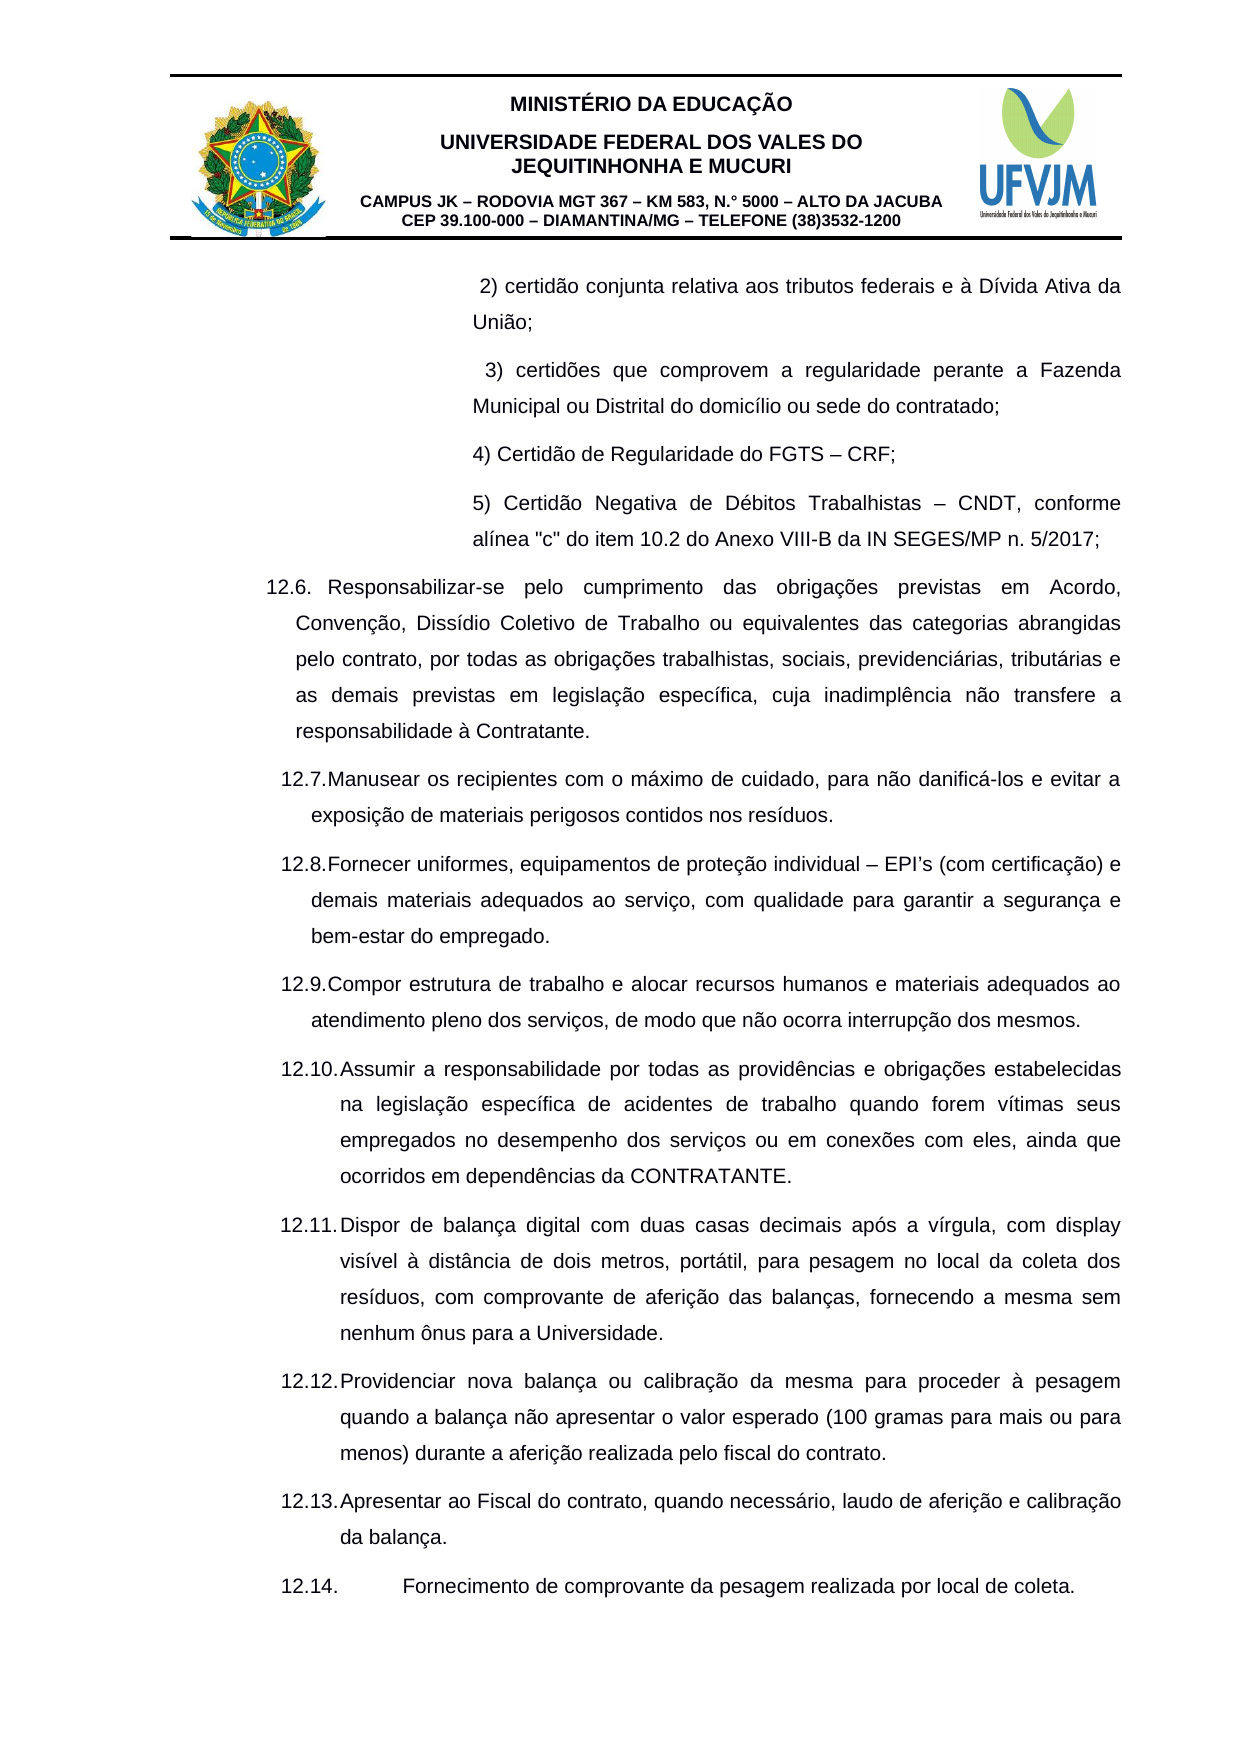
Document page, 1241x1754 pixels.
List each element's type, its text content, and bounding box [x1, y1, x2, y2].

list Manusear os recipientes com o máximo de cuidado, para não danificá-los e evitar a exposição de materiais perigosos contidos nos resíduos. [281, 767, 1122, 827]
list Dispor de balança digital com duas casas decimais após a vírgula, com display visível à distância de dois metros, portátil, para pesagem no local da coleta dos resíduos, com comprovante de aferição das balanças, fornecendo a mesma sem nenhum ônus para a Universidade. [280, 1213, 1122, 1344]
list Responsabilizar-se pelo cumprimento das obrigações previstas em Acordo, Convenção, Dissídio Coletivo de Trabalho ou equivalentes das categorias abrangidas pelo contrato, por todas as obrigações trabalhistas, sociais, previdenciárias, tributárias e as demais previstas em legislação específica, cuja inadimplência não transfere a responsabilidade à Contratante. [266, 575, 1122, 743]
list Fornecimento de comprovante da pesagem realizada por local de coleta. [281, 1573, 1122, 1597]
text 2) certidão conjunta relativa aos tributos federais e à Dívida Ativa da União; [472, 273, 1122, 333]
text 3) certidões que comprovem a regularidade perante a Fazenda Municipal ou Distrital do domicílio ou sede do contratado; [472, 358, 1122, 418]
list Assumir a responsabilidade por todas as providências e obrigações estabelecidas na legislação específica de acidentes de trabalho quando forem vítimas seus empregados no desempenho dos serviços ou em conexões com eles, ainda que ocorridos em dependências da CONTRATANTE. [281, 1056, 1122, 1188]
list Compor estrutura de trabalho e alocar recursos humanos e materiais adequados ao atendimento pleno dos serviços, de modo que não ocorra interrupção dos mesmos. [281, 972, 1122, 1032]
list Providenciar nova balança ou calibração da mesma para proceder à pesagem quando a balança não apresentar o valor esperado (100 gramas para mais ou para menos) durante a aferição realizada pelo fiscal do contrato. [281, 1369, 1122, 1465]
list Apresentar ao Fiscal do contrato, quando necessário, laudo de aferição e calibração da balança. [281, 1489, 1122, 1549]
picture [980, 88, 1098, 219]
text 5) Certidão Negativa de Débitos Trabalhistas – CNDT, conforme alínea "c" do item 10.2 do Anexo VIII-B da IN SEGES/MP n. 5/2017; [472, 491, 1122, 551]
picture [191, 101, 326, 237]
text 4) Certidão de Regularidade do FGTS – CRF; [472, 442, 1122, 466]
list Fornecer uniformes, equipamentos de proteção individual – EPI’s (com certificação) e demais materiais adequados ao serviço, com qualidade para garantir a segurança e bem-estar do empregado. [281, 852, 1122, 947]
